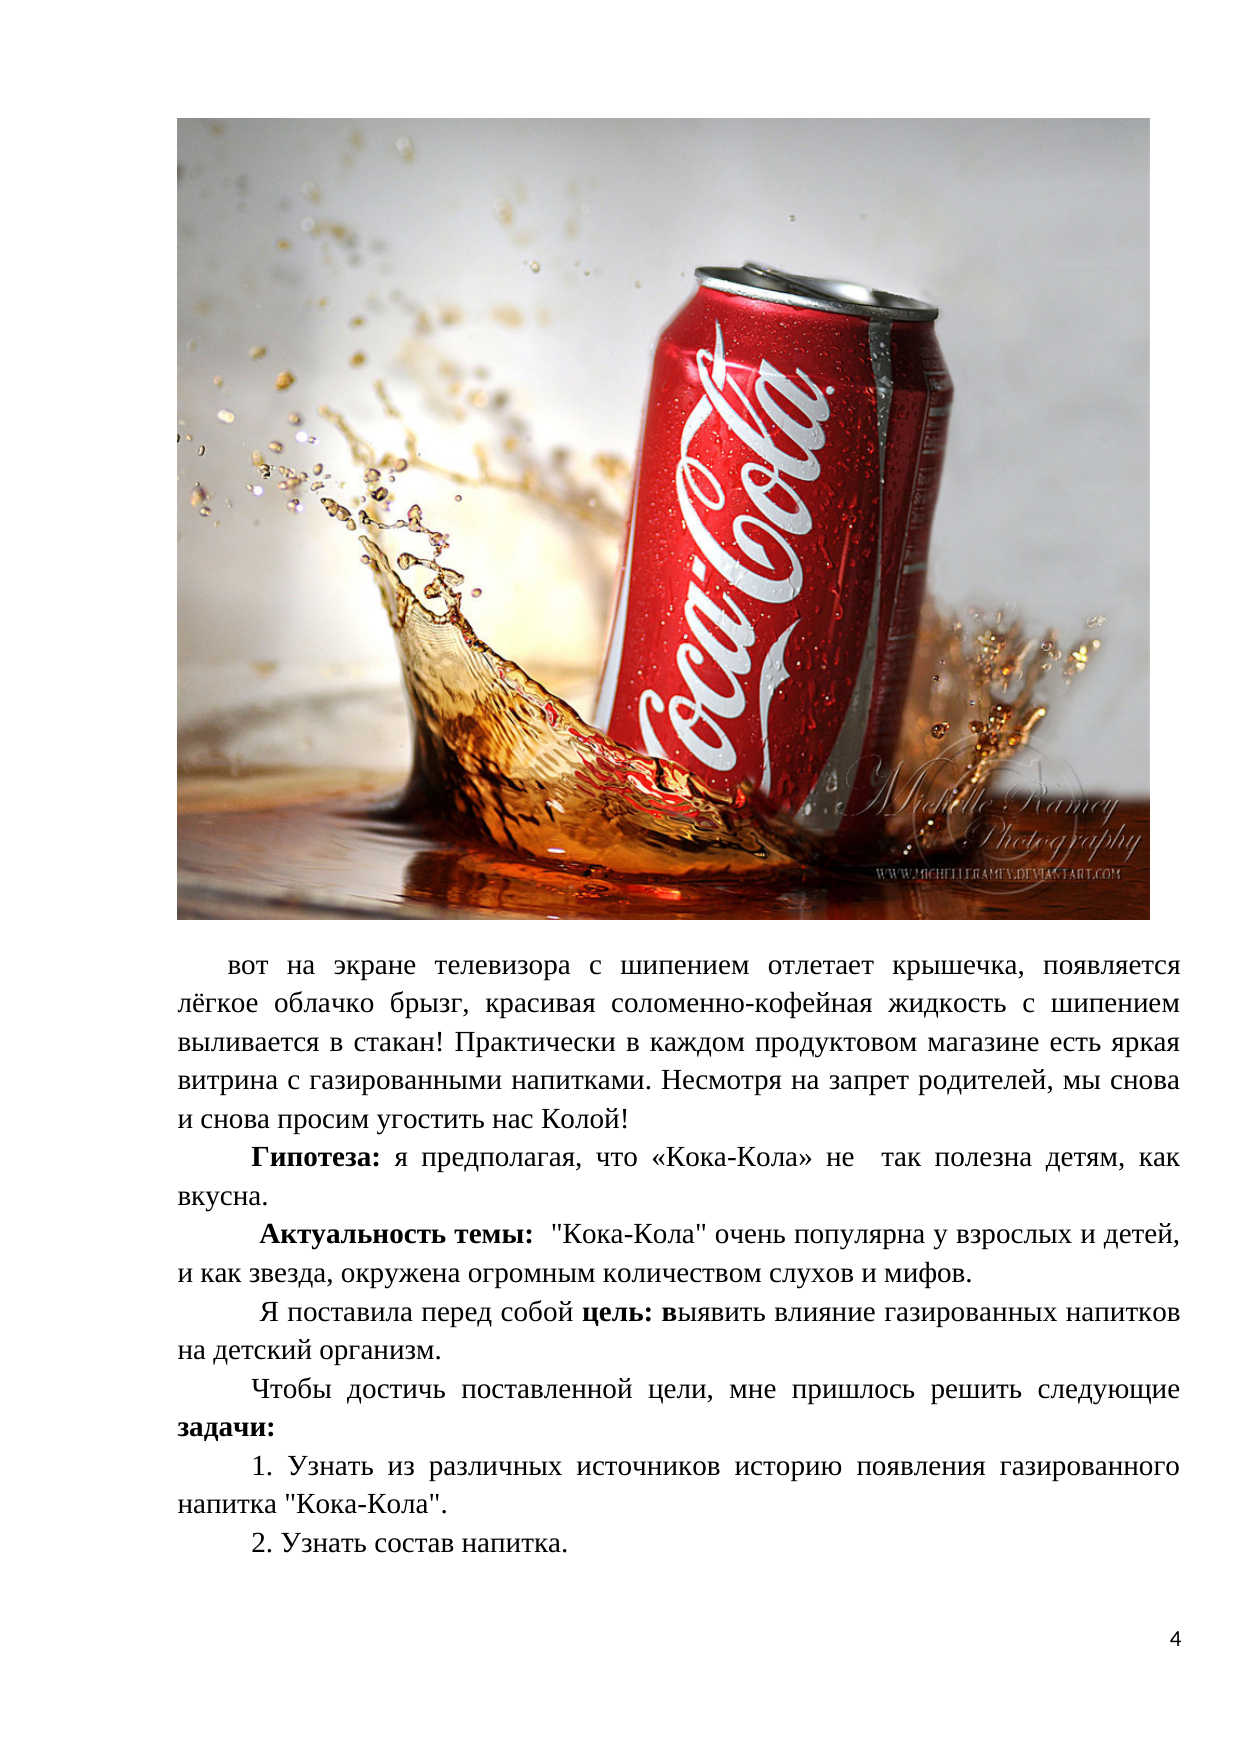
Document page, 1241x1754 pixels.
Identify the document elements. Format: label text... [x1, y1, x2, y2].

list Чтобы достичь поставленной цели, мне пришлось решить следующие задачи: [177, 1371, 1181, 1443]
list 1. Узнать из различных источников историю появления газированного напитка "Кока-Кола". [177, 1448, 1181, 1520]
list 2. Узнать состав напитка. [177, 1525, 1181, 1558]
picture [177, 118, 1150, 920]
text Актуальность темы: "Кока-Кола" очень популярна у взрослых и детей, и как звезда, окружена огромным количеством слухов и мифов. [177, 1217, 1181, 1289]
list Я поставила перед собой цель: выявить влияние газированных напитков на детский организм. [177, 1294, 1181, 1366]
text Гипотеза: я предполагая, что «Кока-Кола» не так полезна детям, как вкусна. [177, 1139, 1181, 1212]
